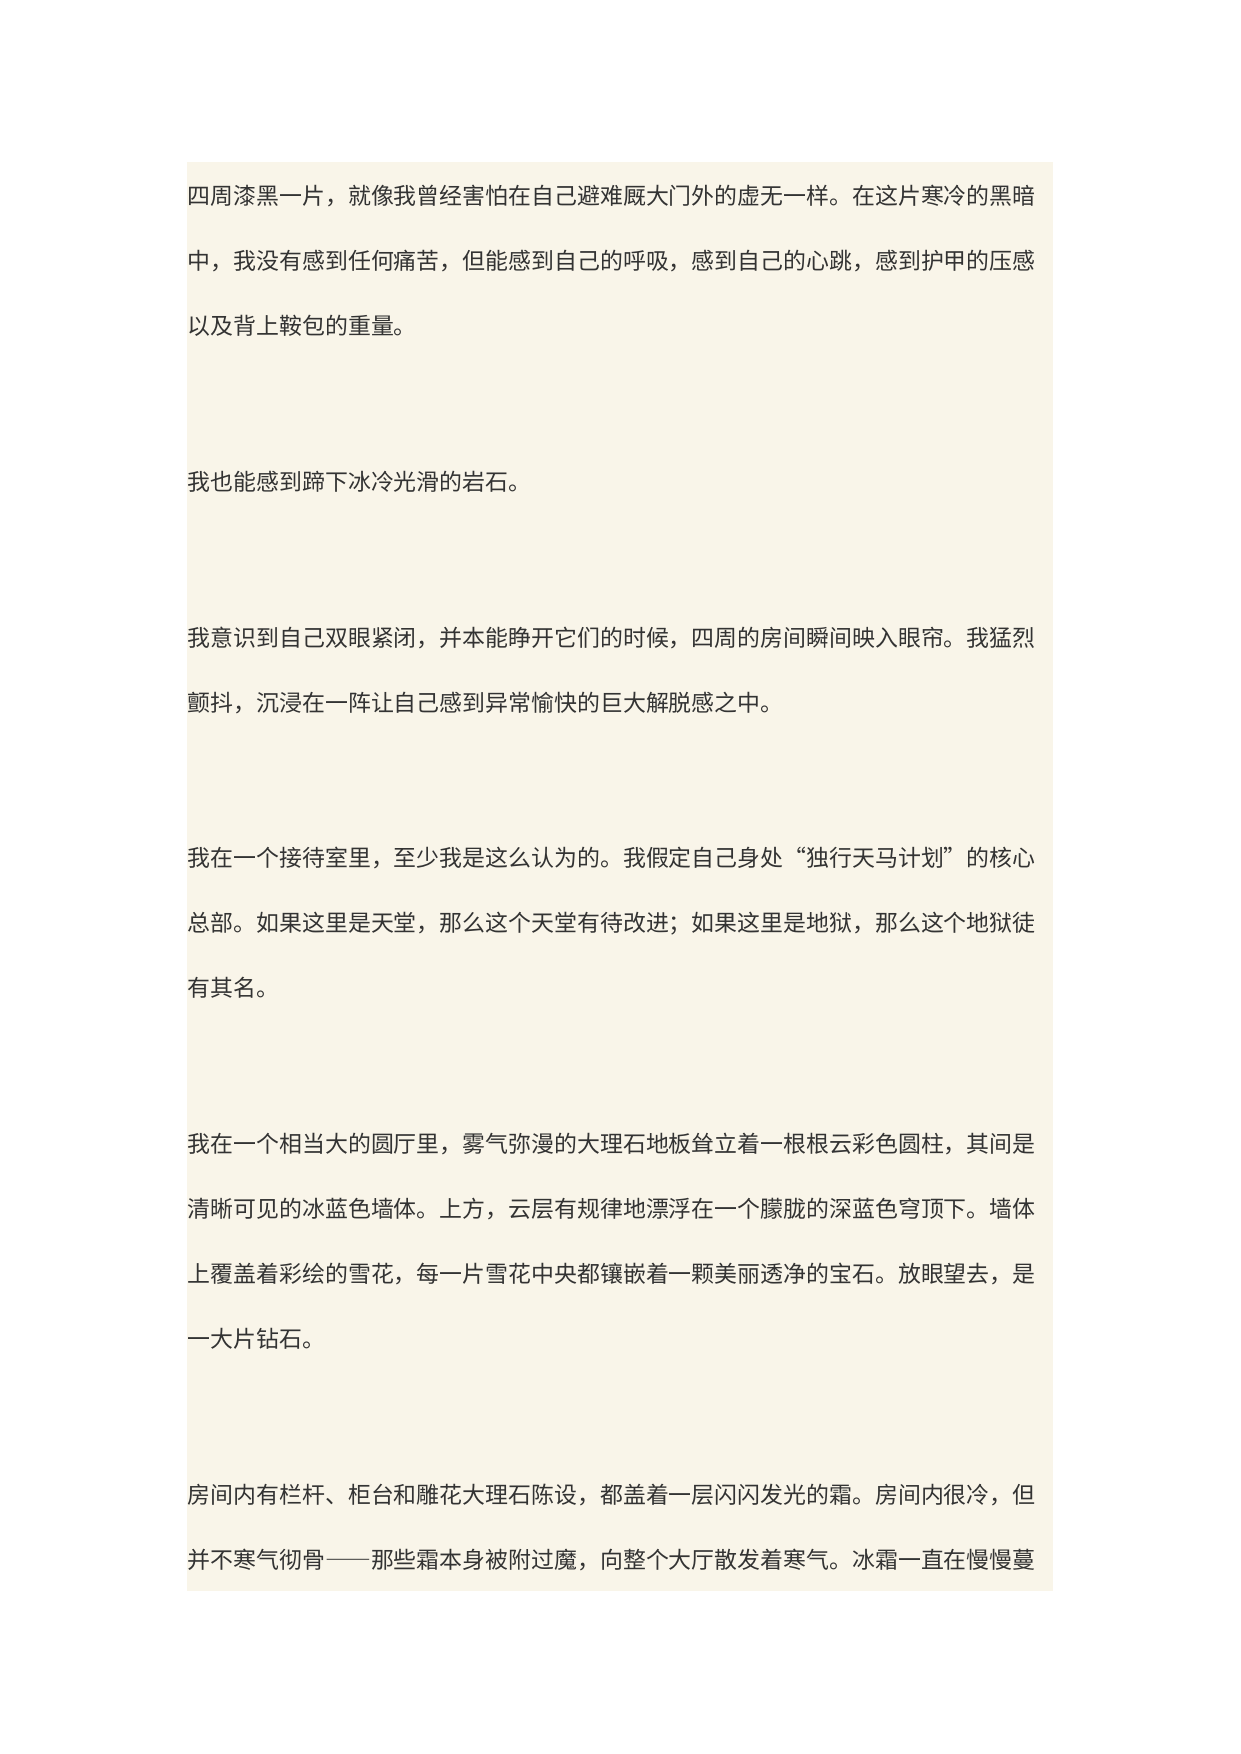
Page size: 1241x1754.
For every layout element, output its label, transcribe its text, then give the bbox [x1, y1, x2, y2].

text 我意识到自己双眼紧闭，并本能睁开它们的时候，四周的房间瞬间映入眼帘。我猛烈颤抖，沉浸在一阵让自己感到异常愉快的巨大解脱感之中。 [187, 604, 1053, 734]
text 我也能感到蹄下冰冷光滑的岩石。 [187, 448, 1053, 513]
text 四周漆黑一片，就像我曾经害怕在自己避难厩大门外的虚无一样。在这片寒冷的黑暗中，我没有感到任何痛苦，但能感到自己的呼吸，感到自己的心跳，感到护甲的压感以及背上鞍包的重量。 [187, 162, 1053, 357]
text 我在一个相当大的圆厅里，雾气弥漫的大理石地板耸立着一根根云彩色圆柱，其间是清晰可见的冰蓝色墙体。上方，云层有规律地漂浮在一个朦胧的深蓝色穹顶下。墙体上覆盖着彩绘的雪花，每一片雪花中央都镶嵌着一颗美丽透净的宝石。放眼望去，是一大片钻石。 [187, 1110, 1053, 1370]
text 我在一个接待室里，至少我是这么认为的。我假定自己身处“独行天马计划”的核心总部。如果这里是天堂，那么这个天堂有待改进；如果这里是地狱，那么这个地狱徒有其名。 [187, 824, 1053, 1019]
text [187, 1461, 1053, 1591]
